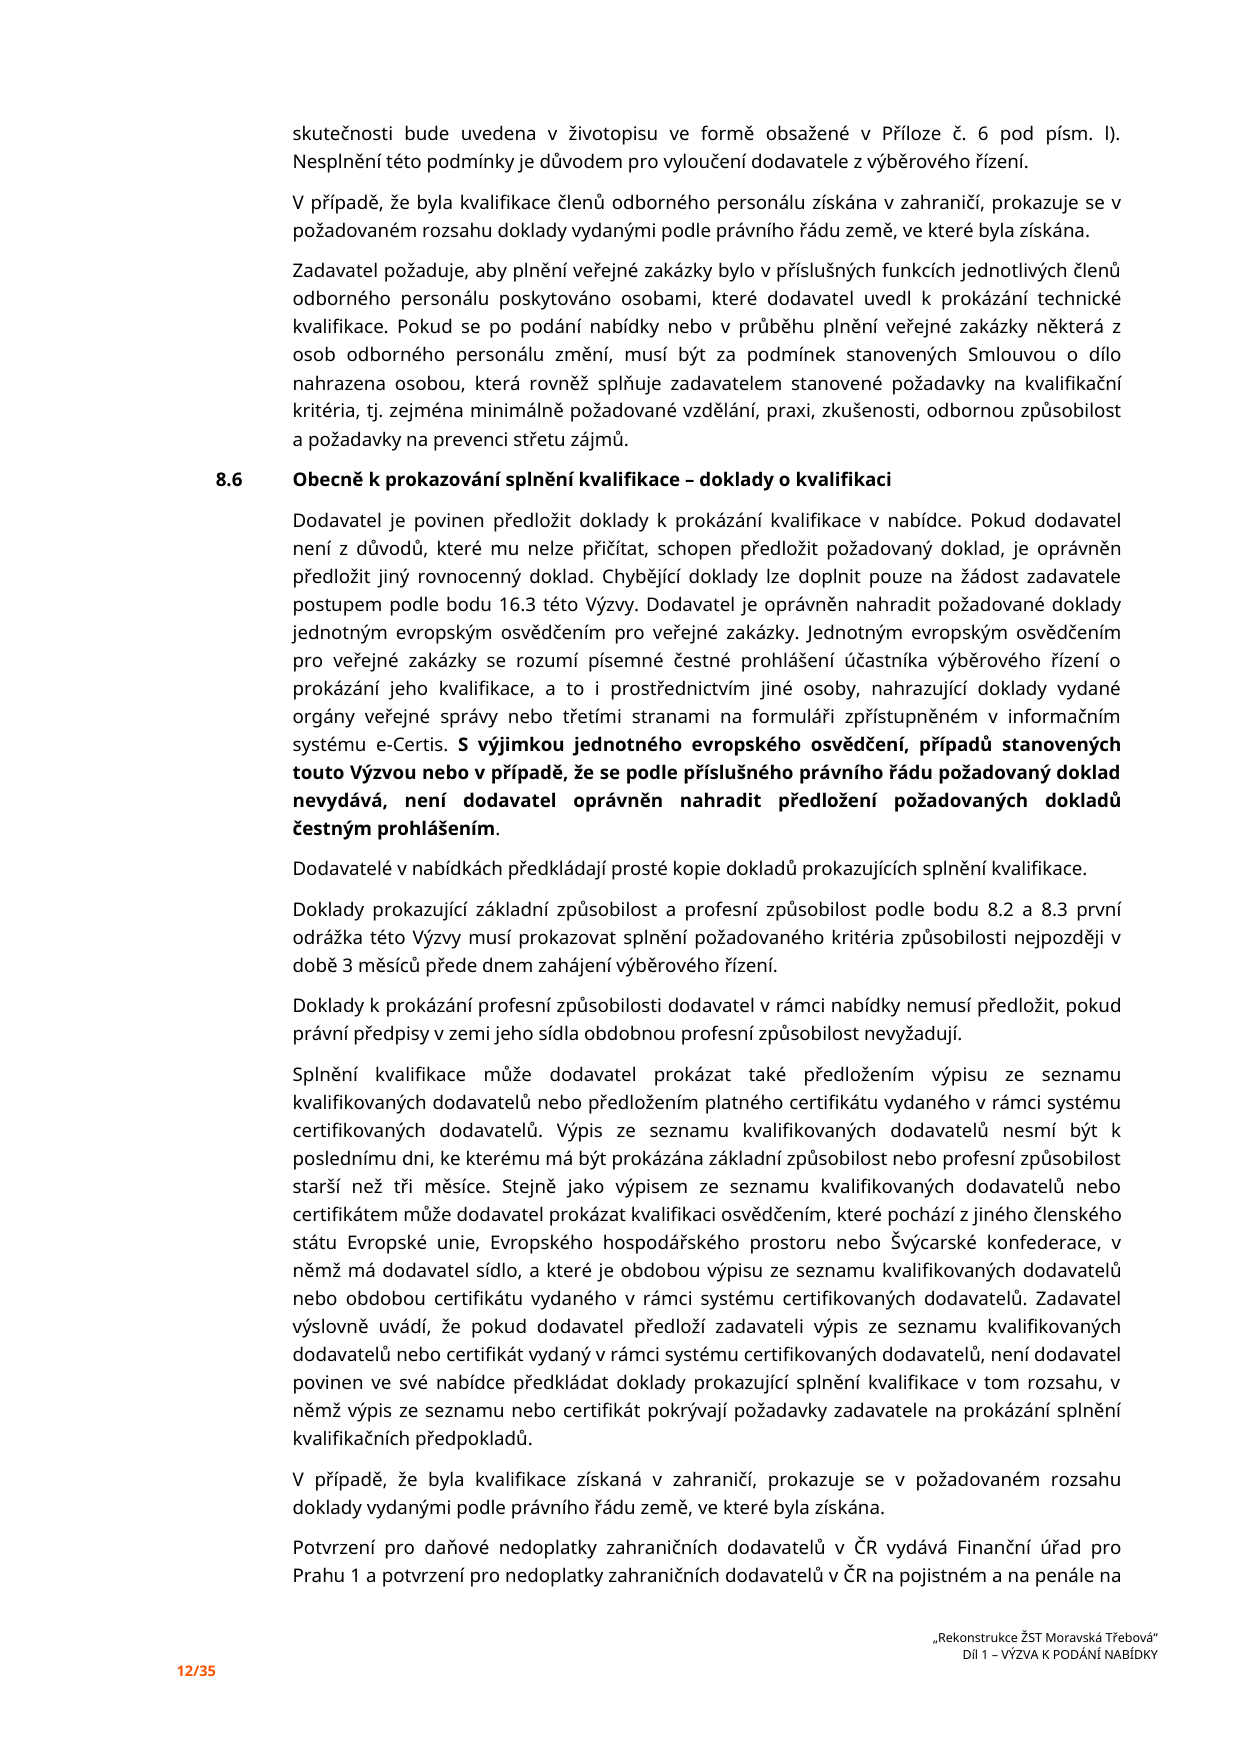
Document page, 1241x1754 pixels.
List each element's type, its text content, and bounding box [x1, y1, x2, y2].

text Dodavatel je povinen předložit doklady k prokázání kvalifikace v nabídce. Pokud dodavatel není z důvodů, které mu nelze přičítat, schopen předložit požadovaný doklad, je oprávněn předložit jiný rovnocenný doklad. Chybějící doklady lze doplnit pouze na žádost zadavatele postupem podle bodu 16.3 této Výzvy. Dodavatel je oprávněn nahradit požadované doklady jednotným evropským osvědčením pro veřejné zakázky. Jednotným evropským osvědčením pro veřejné zakázky se rozumí písemné čestné prohlášení účastníka výběrového řízení o prokázání jeho kvalifikace, a to i prostřednictvím jiné osoby, nahrazující doklady vydané orgány veřejné správy nebo třetími stranami na formuláři zpřístupněném v informačním systému e-Certis. S výjimkou jednotného evropského osvědčení, případů stanovených touto Výzvou nebo v případě, že se podle příslušného právního řádu požadovaný doklad nevydává, není dodavatel oprávněn nahradit předložení požadovaných dokladů čestným prohlášením. [292, 507, 1122, 841]
text Zadavatel požaduje, aby plnění veřejné zakázky bylo v příslušných funkcích jednotlivých členů odborného personálu poskytováno osobami, které dodavatel uvedl k prokázání technické kvalifikace. Pokud se po podání nabídky nebo v průběhu plnění veřejné zakázky některá z osob odborného personálu změní, musí být za podmínek stanovených Smlouvou o dílo nahrazena osobou, která rovněž splňuje zadavatelem stanovené požadavky na kvalifikační kritéria, tj. zejména minimálně požadované vzdělání, praxi, zkušenosti, odbornou způsobilost a požadavky na prevenci střetu zájmů. [292, 258, 1122, 451]
text Dodavatelé v nabídkách předkládají prosté kopie dokladů prokazujících splnění kvalifikace. [292, 856, 1122, 881]
text Doklady k prokázání profesní způsobilosti dodavatel v rámci nabídky nemusí předložit, pokud právní předpisy v zemi jeho sídla obdobnou profesní způsobilost nevyžadují. [292, 993, 1122, 1046]
text Splnění kvalifikace může dodavatel prokázat také předložením výpisu ze seznamu kvalifikovaných dodavatelů nebo předložením platného certifikátu vydaného v rámci systému certifikovaných dodavatelů. Výpis ze seznamu kvalifikovaných dodavatelů nesmí být k poslednímu dni, ke kterému má být prokázána základní způsobilost nebo profesní způsobilost starší než tři měsíce. Stejně jako výpisem ze seznamu kvalifikovaných dodavatelů nebo certifikátem může dodavatel prokázat kvalifikaci osvědčením, které pochází z jiného členského státu Evropské unie, Evropského hospodářského prostoru nebo Švýcarské konfederace, v němž má dodavatel sídlo, a které je obdobou výpisu ze seznamu kvalifikovaných dodavatelů nebo obdobou certifikátu vydaného v rámci systému certifikovaných dodavatelů. Zadavatel výslovně uvádí, že pokud dodavatel předloží zadavateli výpis ze seznamu kvalifikovaných dodavatelů nebo certifikát vydaný v rámci systému certifikovaných dodavatelů, není dodavatel povinen ve své nabídce předkládat doklady prokazující splnění kvalifikace v tom rozsahu, v němž výpis ze seznamu nebo certifikát pokrývají požadavky zadavatele na prokázání splnění kvalifikačních předpokladů. [292, 1061, 1122, 1451]
text Doklady prokazující základní způsobilost a profesní způsobilost podle bodu 8.2 a 8.3 první odrážka této Výzvy musí prokazovat splnění požadovaného kritéria způsobilosti nejpozději v době 3 měsíců přede dnem zahájení výběrového řízení. [292, 896, 1122, 978]
text V případě, že byla kvalifikace získaná v zahraničí, prokazuje se v požadovaném rozsahu doklady vydanými podle právního řádu země, ve které byla získána. [292, 1466, 1122, 1519]
text Obecně k prokazování splnění kvalifikace – doklady o kvalifikaci [216, 466, 1122, 492]
text V případě, že byla kvalifikace členů odborného personálu získána v zahraničí, prokazuje se v požadovaném rozsahu doklady vydanými podle právního řádu země, ve které byla získána. [292, 189, 1122, 243]
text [292, 121, 1122, 174]
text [292, 1534, 1122, 1588]
